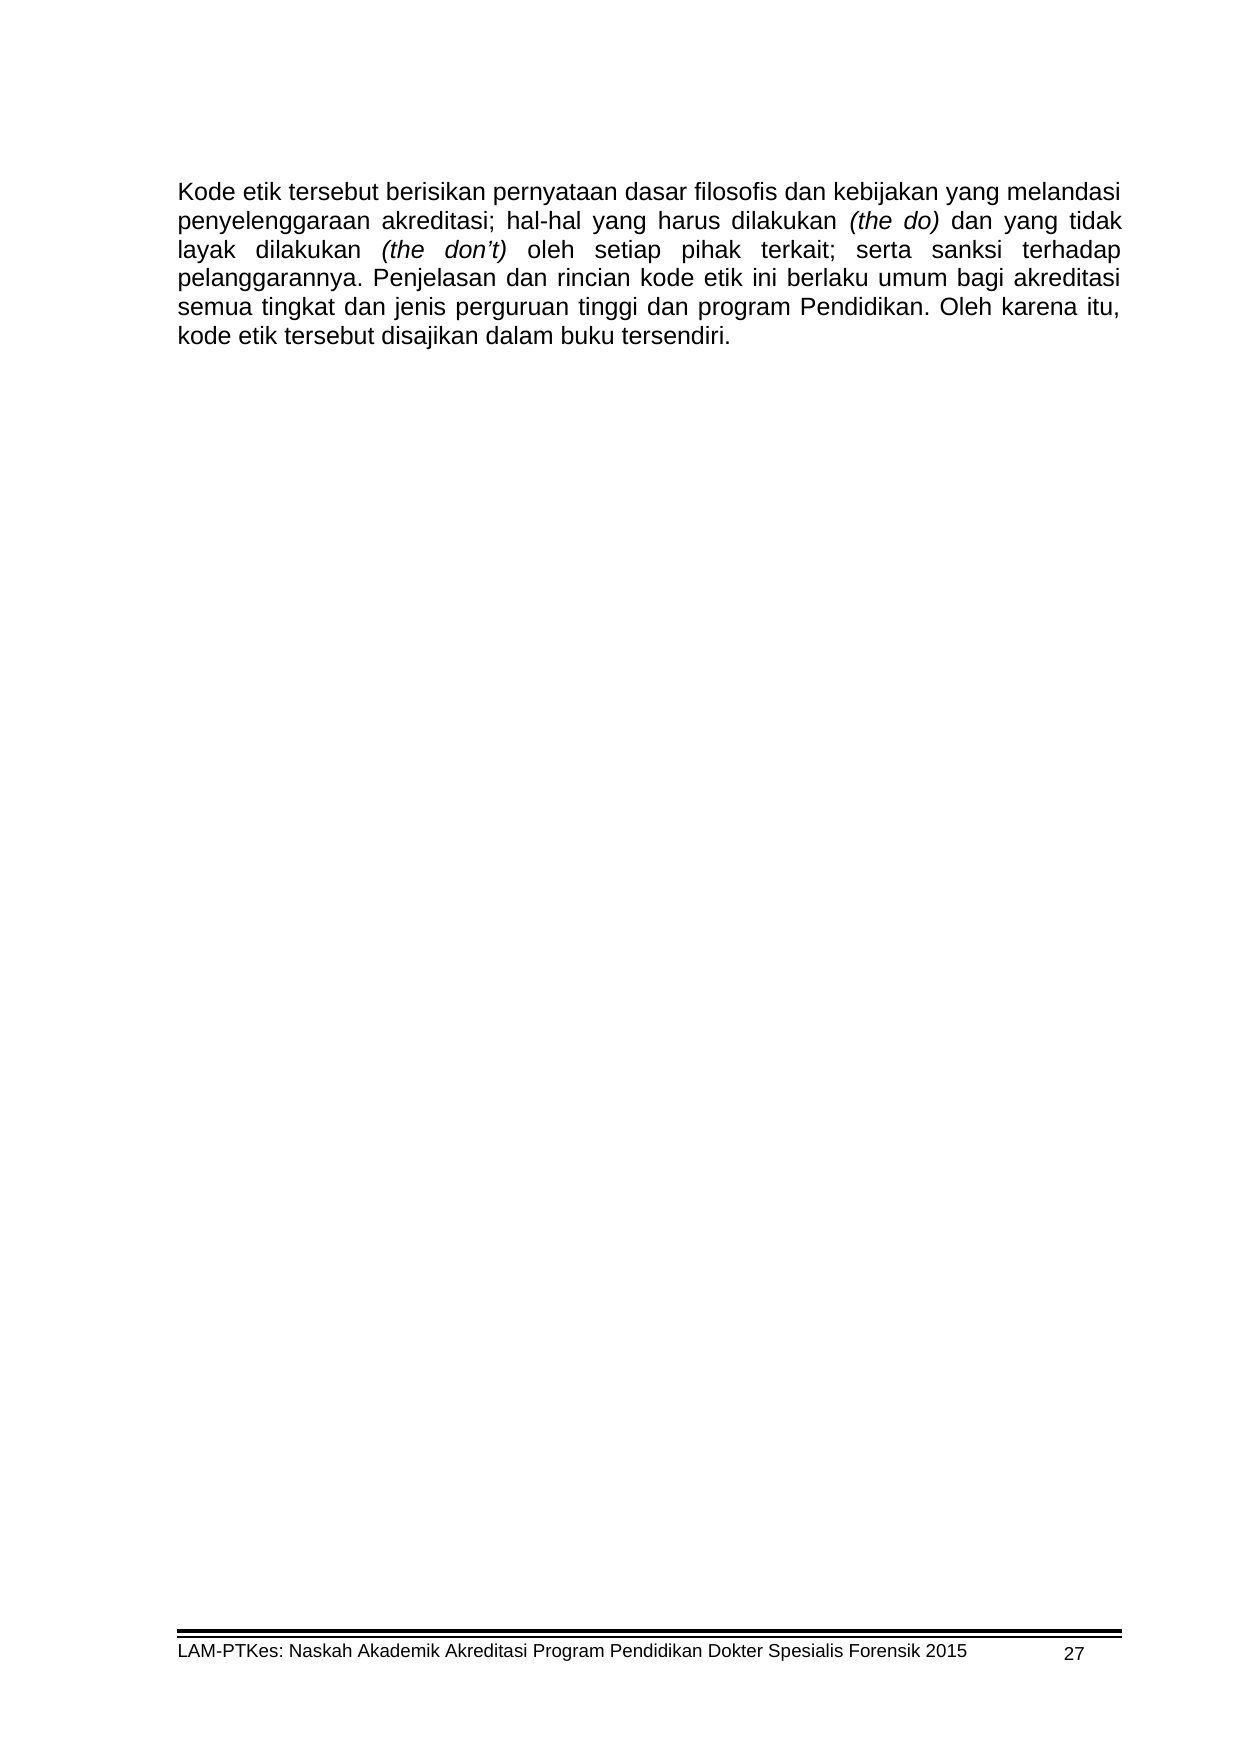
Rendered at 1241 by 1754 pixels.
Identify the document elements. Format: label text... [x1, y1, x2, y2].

subtitle Kode etik tersebut berisikan pernyataan dasar filosofis dan kebijakan yang melandasi penyelenggaraan akreditasi; hal-hal yang harus dilakukan (the do) dan yang tidak layak dilakukan (the don’t) oleh setiap pihak terkait; serta sanksi terhadap pelanggarannya. Penjelasan dan rincian kode etik ini berlaku umum bagi akreditasi semua tingkat dan jenis perguruan tinggi dan program Pendidikan. Oleh karena itu, kode etik tersebut disajikan dalam buku tersendiri. [177, 177, 1122, 350]
